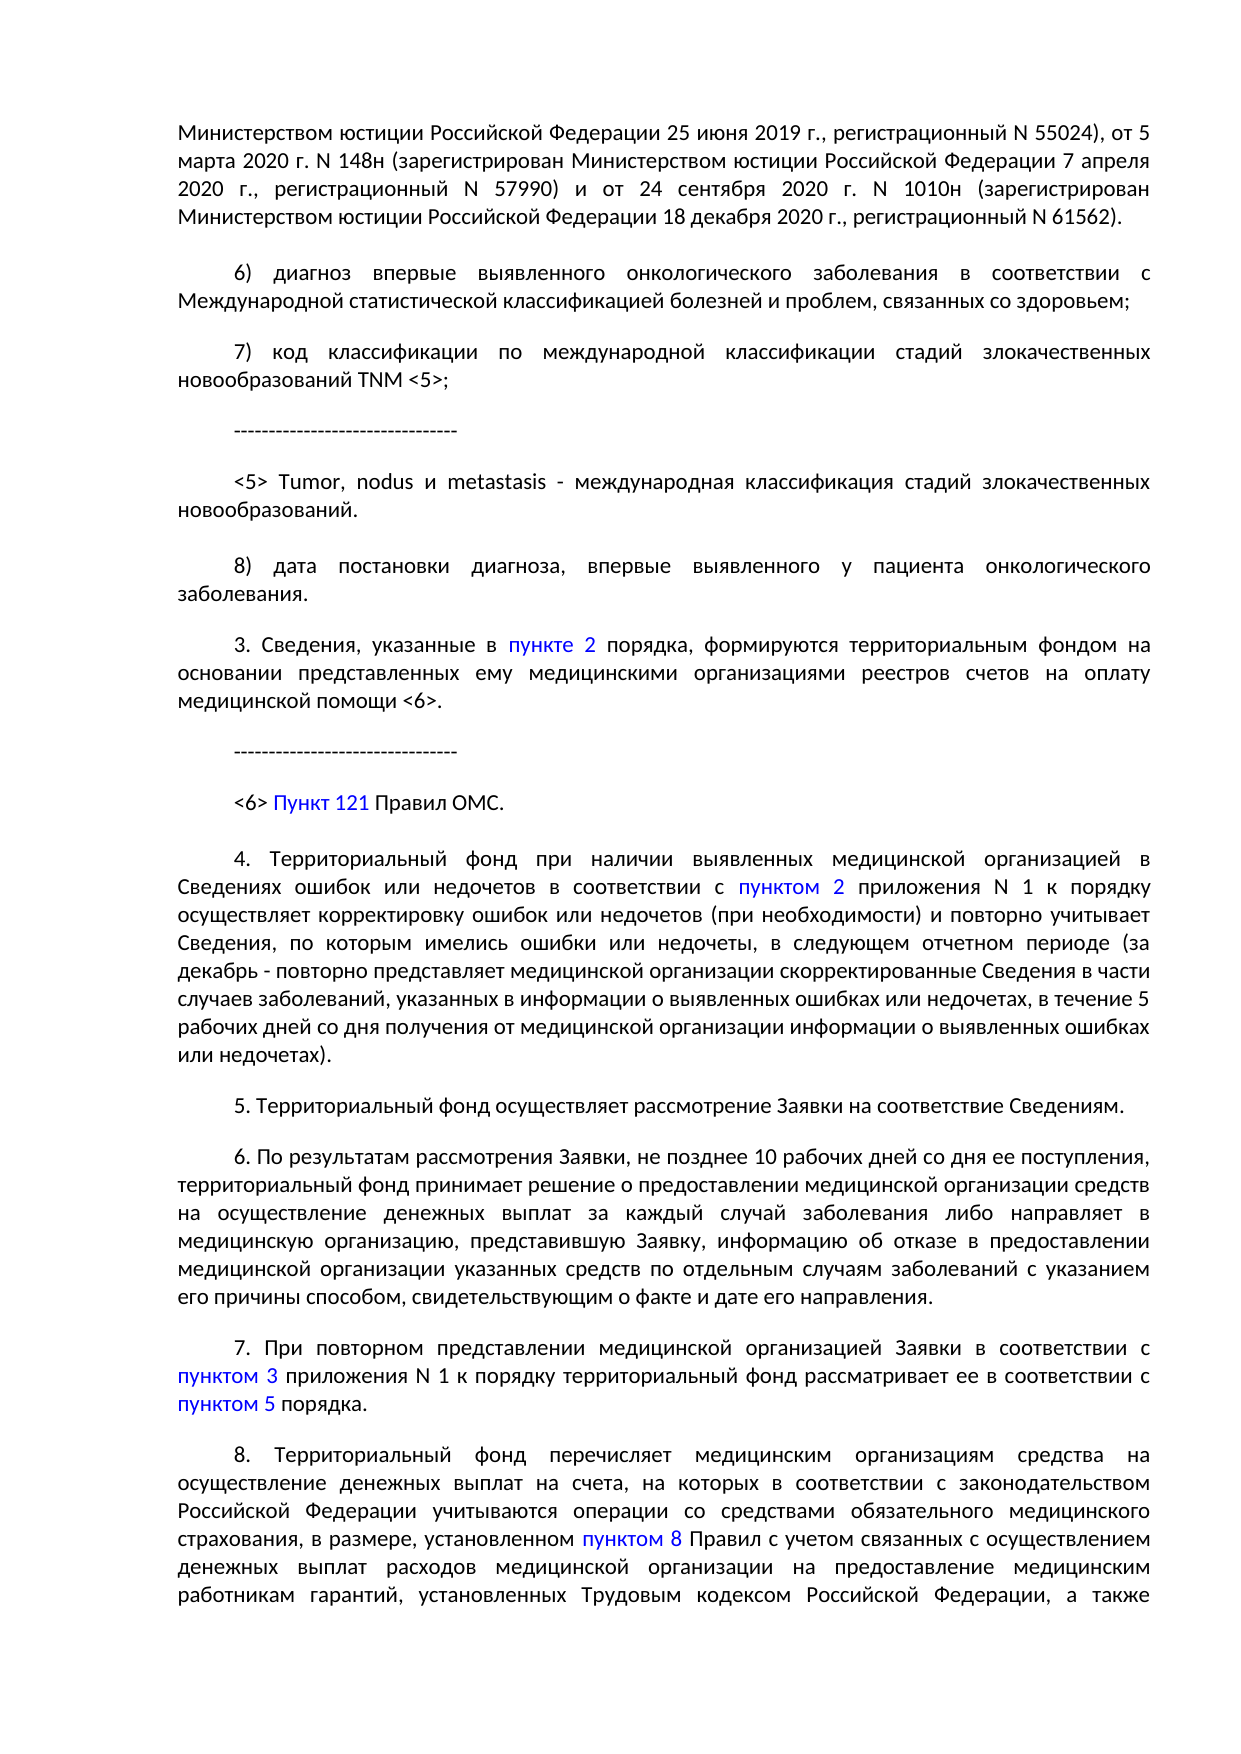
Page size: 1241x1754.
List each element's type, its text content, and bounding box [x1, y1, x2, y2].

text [177, 118, 1152, 230]
text -------------------------------- [177, 416, 1152, 444]
text 4. Территориальный фонд при наличии выявленных медицинской организацией в Сведениях ошибок или недочетов в соответствии с пунктом 2 приложения N 1 к порядку осуществляет корректировку ошибок или недочетов (при необходимости) и повторно учитывает Сведения, по которым имелись ошибки или недочеты, в следующем отчетном периоде (за декабрь - повторно представляет медицинской организации скорректированные Сведения в части случаев заболеваний, указанных в информации о выявленных ошибках или недочетах, в течение 5 рабочих дней со дня получения от медицинской организации информации о выявленных ошибках или недочетах). [177, 844, 1152, 1068]
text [177, 1440, 1152, 1608]
text -------------------------------- [177, 737, 1152, 765]
text 6. По результатам рассмотрения Заявки, не позднее 10 рабочих дней со дня ее поступления, территориальный фонд принимает решение о предоставлении медицинской организации средств на осуществление денежных выплат за каждый случай заболевания либо направляет в медицинскую организацию, представившую Заявку, информацию об отказе в предоставлении медицинской организации указанных средств по отдельным случаям заболеваний с указанием его причины способом, свидетельствующим о факте и дате его направления. [177, 1142, 1152, 1310]
text <5> Tumor, nodus и metastasis - международная классификация стадий злокачественных новообразований. [177, 467, 1152, 523]
text 8) дата постановки диагноза, впервые выявленного у пациента онкологического заболевания. [177, 551, 1152, 607]
text 3. Сведения, указанные в пункте 2 порядка, формируются территориальным фондом на основании представленных ему медицинскими организациями реестров счетов на оплату медицинской помощи <6>. [177, 630, 1152, 714]
text 5. Территориальный фонд осуществляет рассмотрение Заявки на соответствие Сведениям. [177, 1091, 1152, 1119]
text 6) диагноз впервые выявленного онкологического заболевания в соответствии с Международной статистической классификацией болезней и проблем, связанных со здоровьем; [177, 258, 1152, 314]
text <6> Пункт 121 Правил ОМС. [177, 788, 1152, 816]
text 7) код классификации по международной классификации стадий злокачественных новообразований TNM <5>; [177, 337, 1152, 393]
text 7. При повторном представлении медицинской организацией Заявки в соответствии с пунктом 3 приложения N 1 к порядку территориальный фонд рассматривает ее в соответствии с пунктом 5 порядка. [177, 1333, 1152, 1417]
